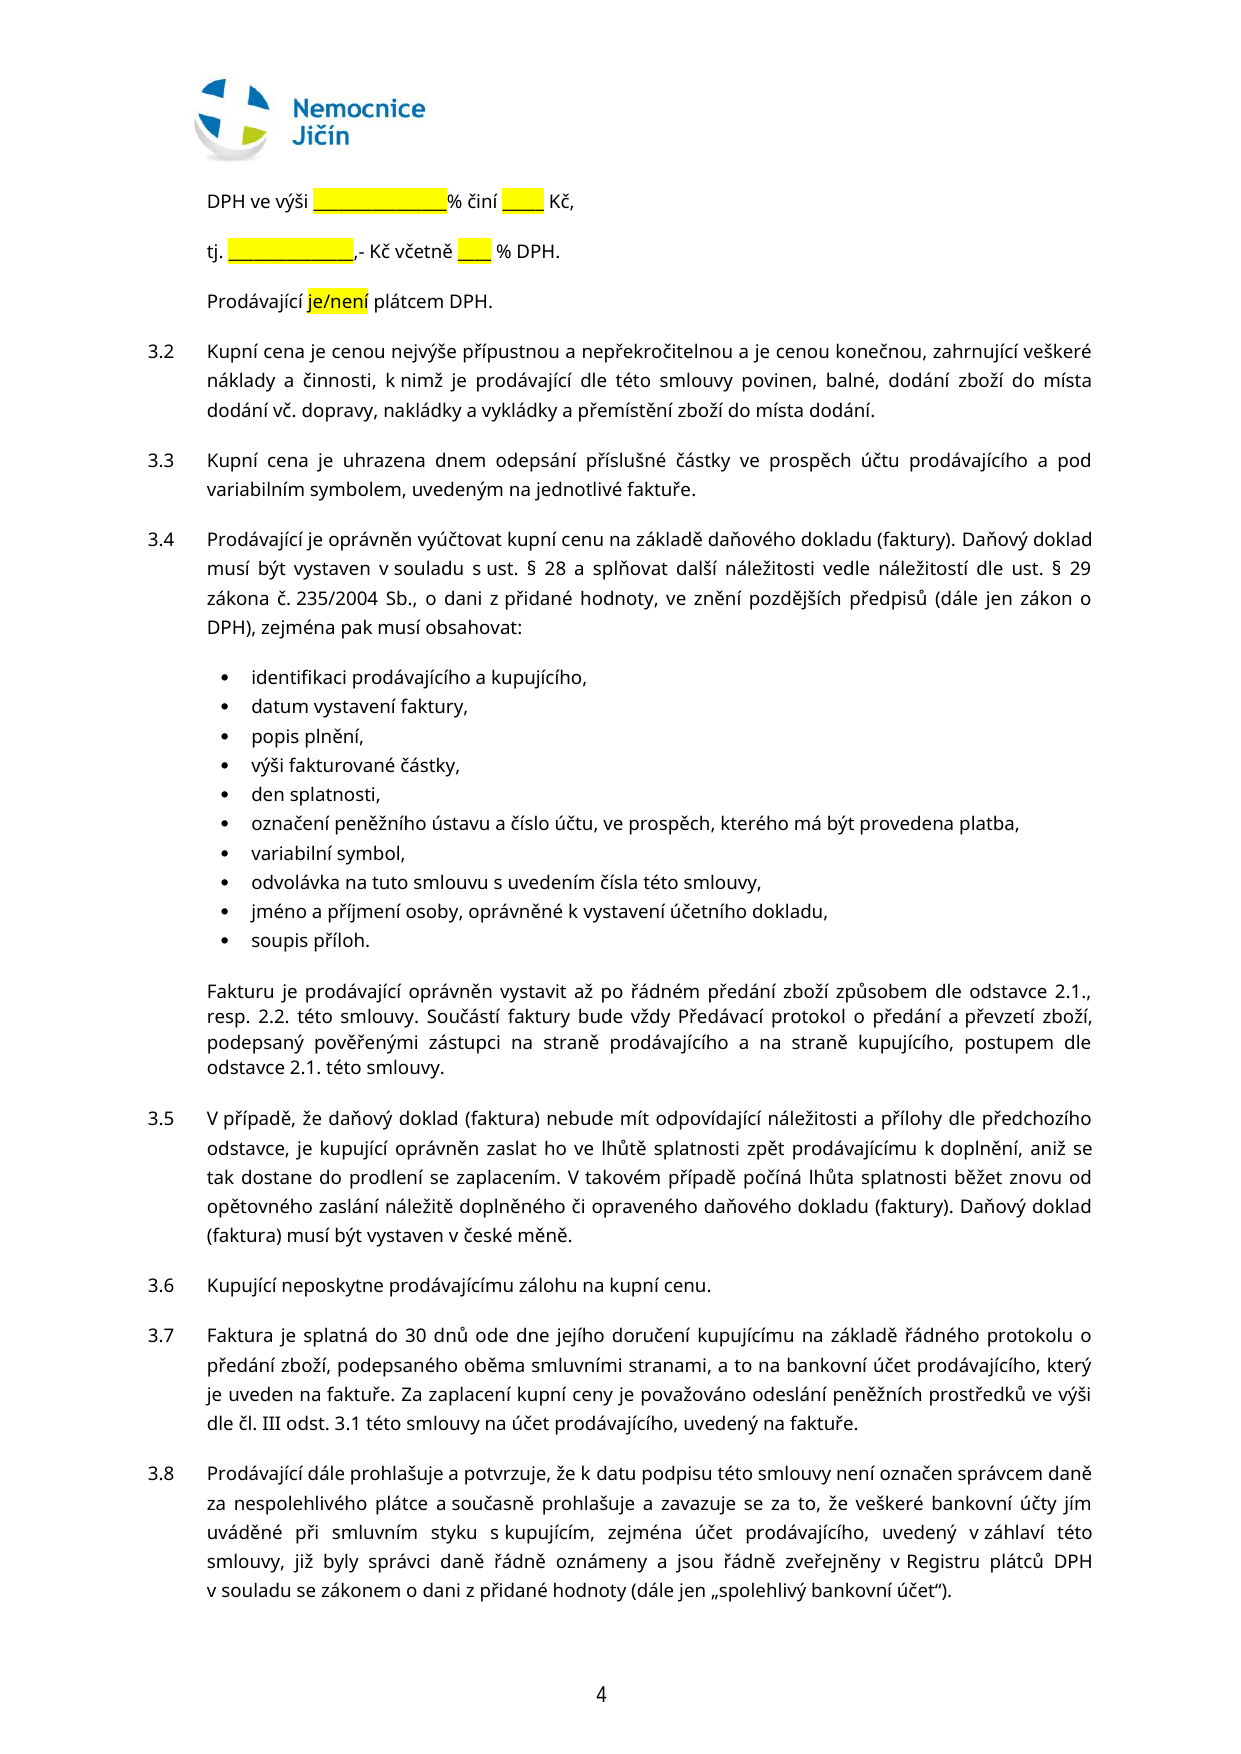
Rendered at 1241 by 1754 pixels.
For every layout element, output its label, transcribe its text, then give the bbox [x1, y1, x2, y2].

list V případě, že daňový doklad (faktura) nebude mít odpovídající náležitosti a přílohy dle předchozího odstavce, je kupující oprávněn zaslat ho ve lhůtě splatnosti zpět prodávajícímu k doplnění, aniž se tak dostane do prodlení se zaplacením. V takovém případě počíná lhůta splatnosti běžet znovu od opětovného zaslání náležitě doplněného či opraveného daňového dokladu (faktury). Daňový doklad (faktura) musí být vystaven v české měně. [148, 1106, 1093, 1248]
picture [184, 73, 438, 164]
list Kupní cena je uhrazena dnem odepsání příslušné částky ve prospěch účtu prodávajícího a pod variabilním symbolem, uvedeným na jednotlivé faktuře. [148, 447, 1093, 502]
list Kupující neposkytne prodávajícímu zálohu na kupní cenu. [148, 1273, 1093, 1298]
text Fakturu je prodávající oprávněn vystavit až po řádném předání zboží způsobem dle odstavce 2.1., resp. 2.2. této smlouvy. Součástí faktury bude vždy Předávací protokol o předání a převzetí zboží, podepsaný pověřenými zástupci na straně prodávajícího a na straně kupujícího, postupem dle odstavce 2.1. této smlouvy. [169, 978, 1093, 1080]
list výši fakturované částky, [221, 752, 1093, 778]
text tj. _______________,- Kč včetně ____ % DPH. [353, 238, 458, 264]
text DPH ve výši ________________% činí _____ Kč, [544, 188, 1093, 214]
list den splatnosti, [221, 781, 1093, 807]
text DPH ve výši ________________% činí _____ Kč, [207, 188, 313, 214]
list odvolávka na tuto smlouvu s uvedením čísla této smlouvy, [221, 869, 1093, 895]
list Prodávající je oprávněn vyúčtovat kupní cenu na základě daňového dokladu (faktury). Daňový doklad musí být vystaven v souladu s ust. § splňovat další náležitosti vedle náležitostí dle ust. § 29 zákona č. 235/2004 Sb., o dani z přidané hodnoty, ve znění pozdějších předpisů (dále jen zákon o DPH), zejména pak musí obsahovat: [148, 526, 1093, 640]
list Faktura je splatná do 30 dnů ode dne jejího doručení kupujícímu na základě řádného protokolu o předání zboží, podepsaného oběma smluvními stranami, a to na bankovní účet prodávajícího, který je uveden na faktuře. Za zaplacení kupní ceny je považováno odeslání peněžních prostředků ve výši dle čl. III odst. 3.1 této smlouvy na účet prodávajícího, uvedený na faktuře. [148, 1323, 1093, 1436]
text tj. _______________,- Kč včetně ____ % DPH. [491, 238, 1093, 264]
list popis plnění, [221, 723, 1093, 748]
text Prodávající je/není plátcem DPH. [368, 288, 1093, 314]
list Prodávající dále prohlašuje a potvrzuje, že k datu podpisu této smlouvy není označen správcem daně za nespolehlivého plátce a současně prohlašuje a zavazuje se za to, že veškeré bankovní účty jím uváděné při smluvním styku s kupujícím, zejména účet prodávajícího, uvedený v záhlaví této smlouvy, již byly správci daně řádně oznámeny a jsou řádně zveřejněny v Registru plátců DPH v souladu se zákonem o dani z přidané hodnoty (dále jen „spolehlivý bankovní účet“). [148, 1461, 1093, 1603]
list označení peněžního ústavu a číslo účtu, ve prospěch, kterého má být provedena platba, [221, 811, 1093, 836]
list datum vystavení faktury, [221, 694, 1093, 719]
text Prodávající je/není plátcem DPH. [207, 288, 308, 314]
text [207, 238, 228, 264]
list jméno a příjmení osoby, oprávněné k vystavení účetního dokladu, [221, 898, 1093, 924]
list identifikaci prodávajícího a kupujícího, [221, 664, 1093, 690]
list Kupní cena je cenou nejvýše přípustnou a nepřekročitelnou a je cenou konečnou, zahrnující veškeré náklady a činnosti, k nimž je prodávající dle této smlouvy povinen, balné, dodání zboží do místa dodání vč. dopravy, nakládky a vykládky a přemístění zboží do místa dodání. [148, 338, 1093, 422]
list variabilní symbol, [221, 840, 1093, 866]
list soupis příloh. [221, 928, 1093, 953]
